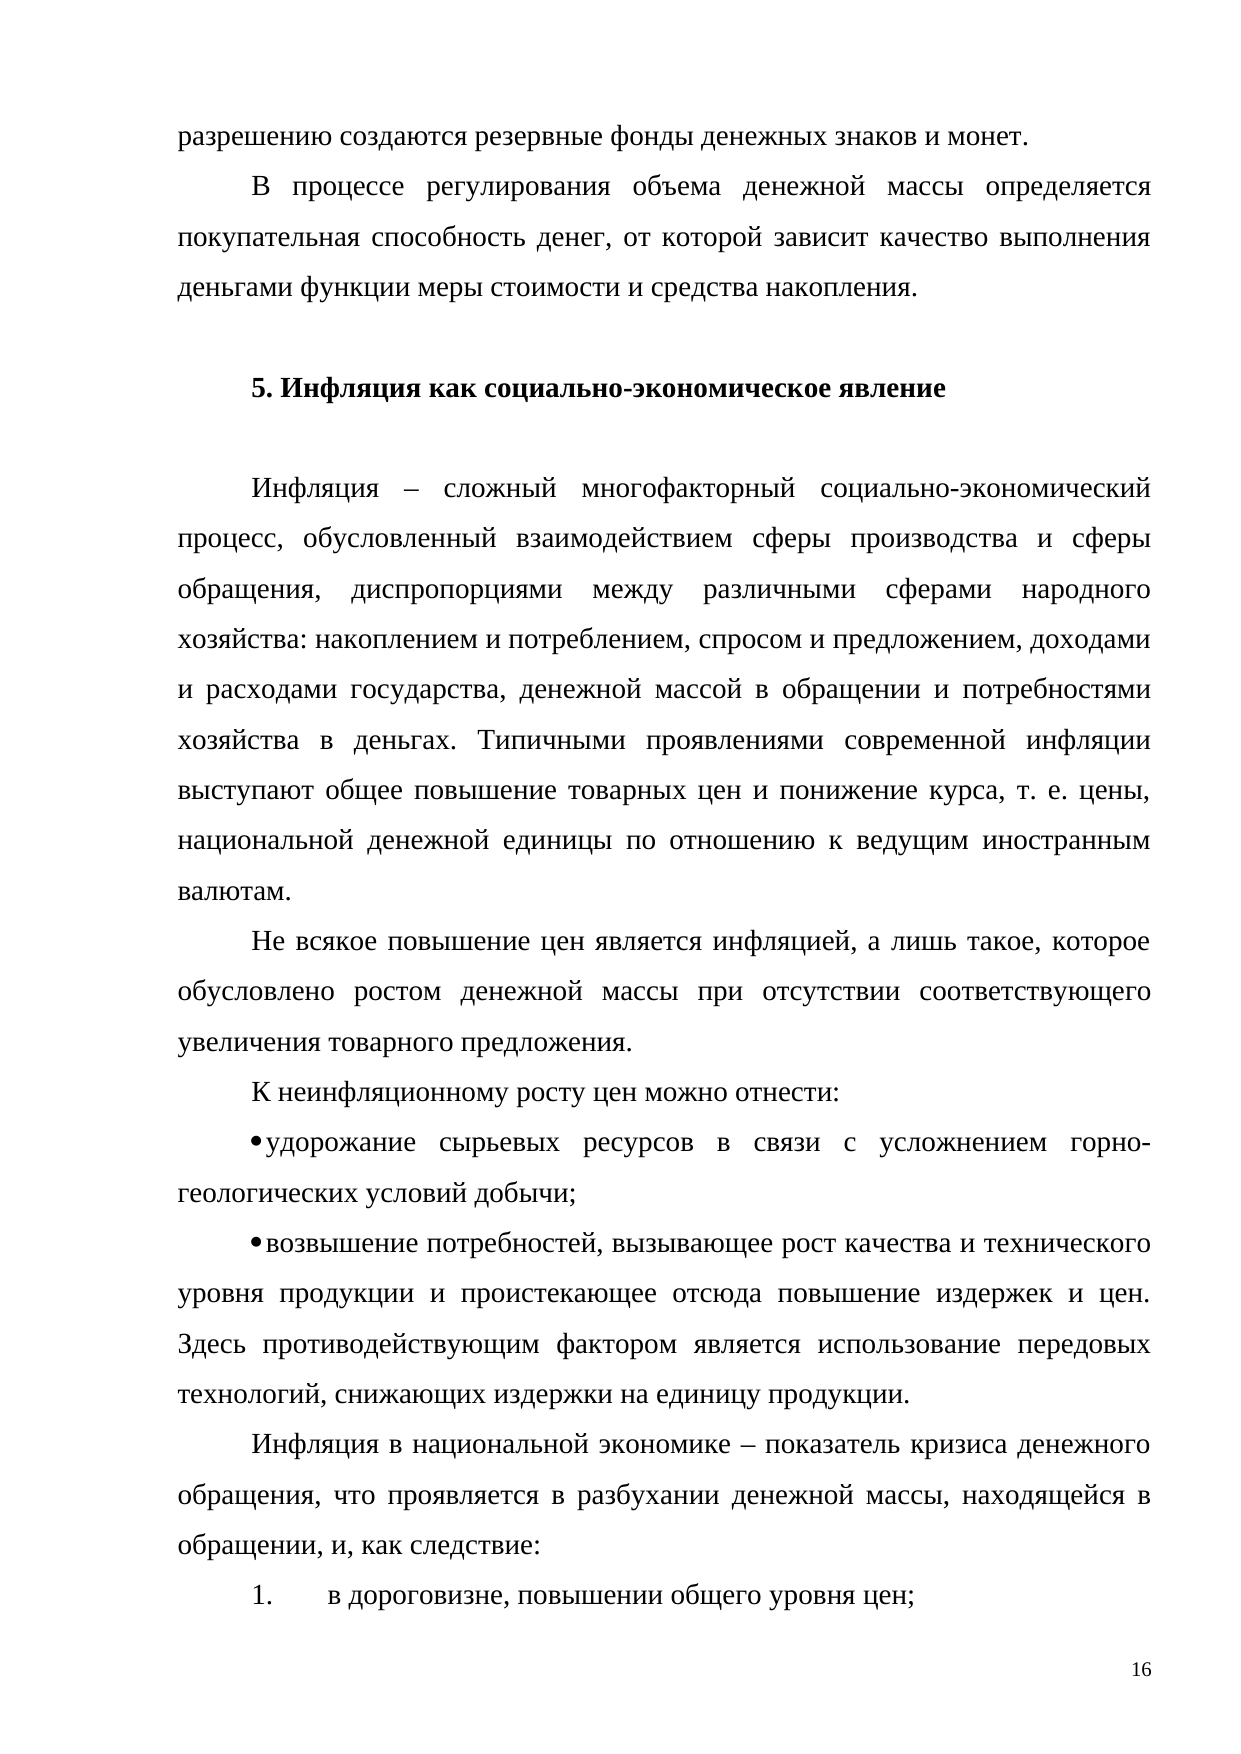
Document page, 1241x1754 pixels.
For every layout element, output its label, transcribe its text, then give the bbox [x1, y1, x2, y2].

text Инфляция в национальной экономике – показатель кризиса денежного обращения, что проявляется в разбухании денежной массы, находящейся в обращении, и, как следствие: [177, 1426, 1152, 1561]
list в дороговизне, повышении общего уровня цен; [177, 1577, 1152, 1611]
text 5. Инфляция как социально-экономическое явление [177, 370, 1152, 403]
text К неинфляционному росту цен можно отнести: [177, 1074, 1152, 1108]
text В процессе регулирования объема денежной массы определяется покупательная способность денег, от которой зависит качество выполнения деньгами функции меры стоимости и средства накопления. [177, 168, 1152, 303]
text Инфляция – сложный многофакторный социально-экономический процесс, обусловленный взаимодействием сферы производства и сферы обращения, диспропорциями между различными сферами народного хозяйства: накоплением и потреблением, спросом и предложением, доходами и расходами государства, денежной массой в обращении и потребностями хозяйства в деньгах. Типичными проявлениями современной инфляции выступают общее повышение товарных цен и понижение курса, т. е. цены, национальной денежной единицы по отношению к ведущим иностранным валютам. [177, 470, 1152, 906]
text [177, 118, 1152, 152]
list возвышение потребностей, вызывающее рост качества и технического уровня продукции и проистекающее отсюда повышение издержек и цен. Здесь противодействующим фактором является использование передовых технологий, снижающих издержки на единицу продукции. [177, 1225, 1152, 1410]
text Не всякое повышение цен является инфляцией, а лишь такое, которое обусловлено ростом денежной массы при отсутствии соответствующего увеличения товарного предложения. [177, 923, 1152, 1057]
list удорожание сырьевых ресурсов в связи с усложнением горно-геологических условий добычи; [177, 1124, 1152, 1208]
